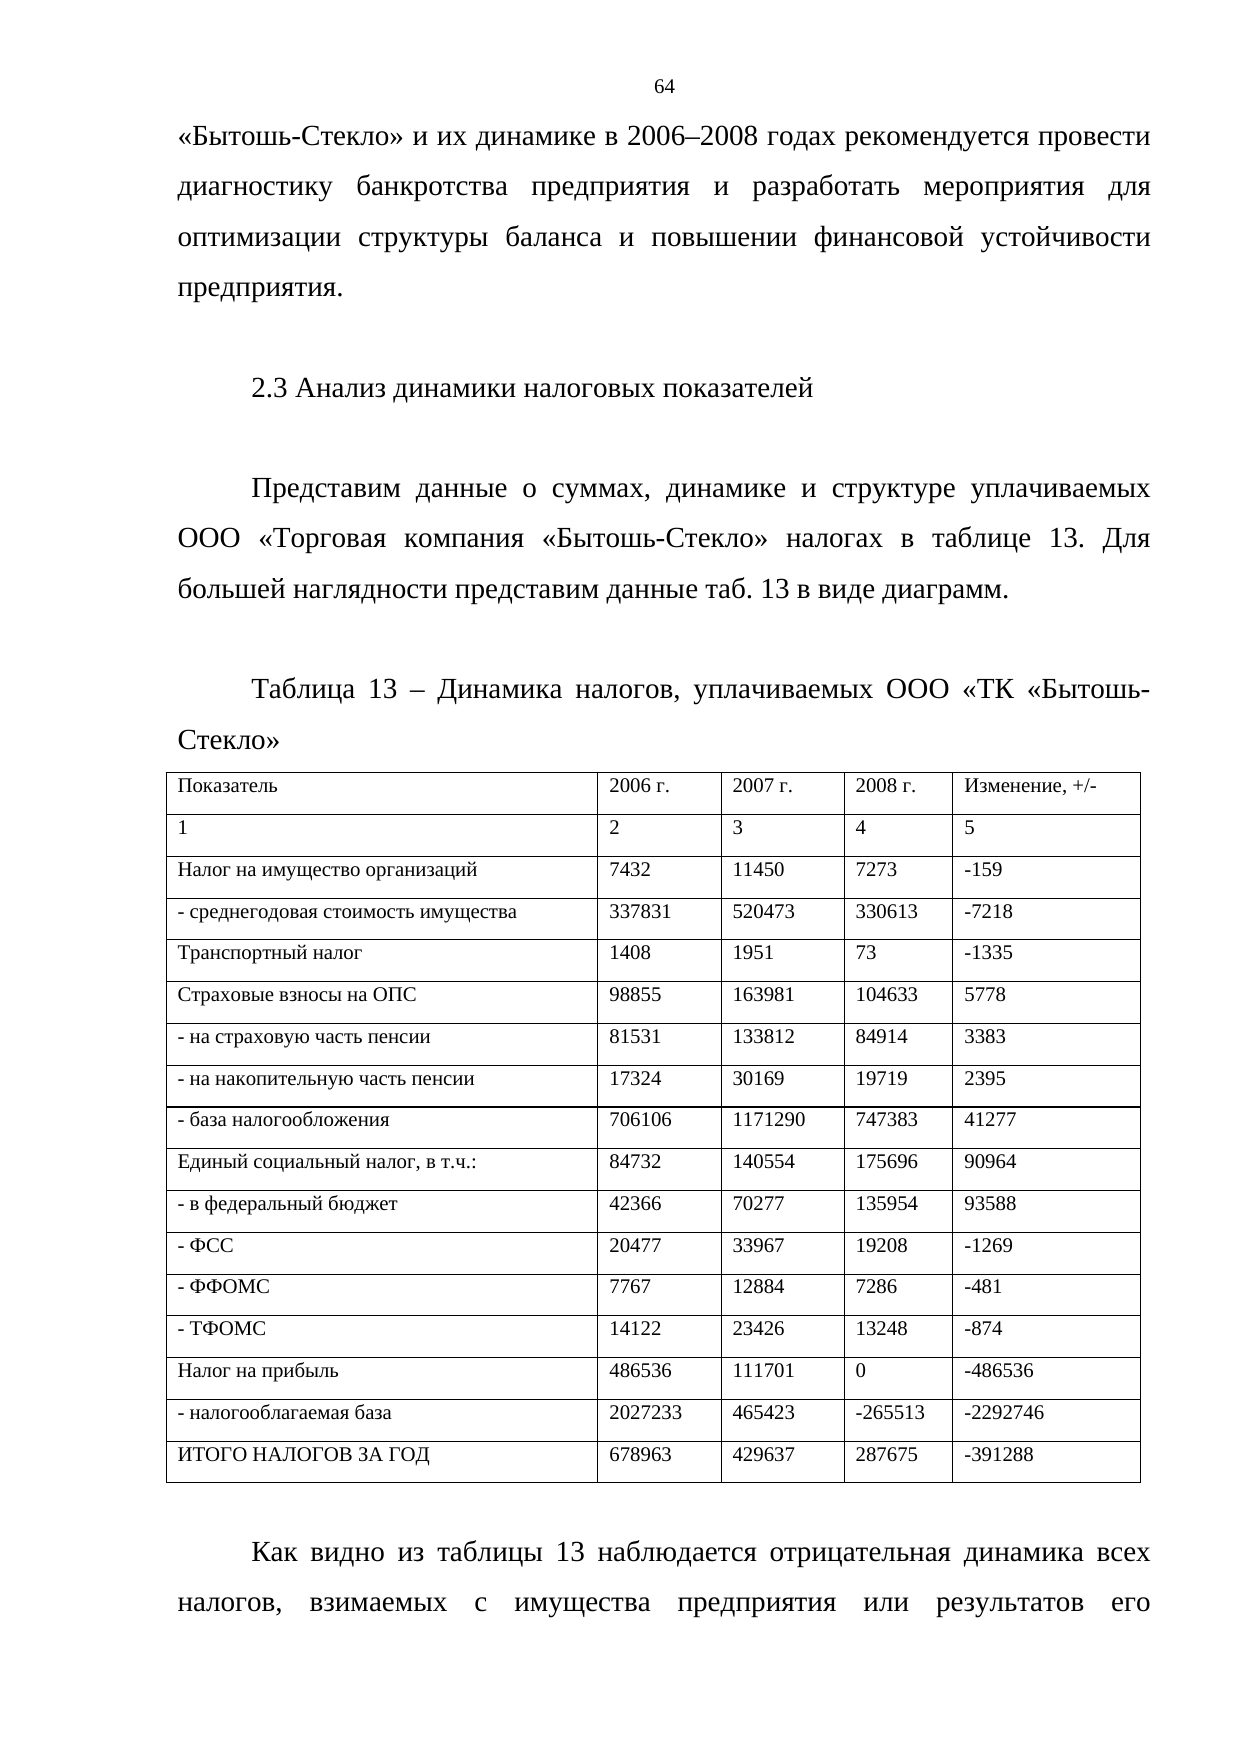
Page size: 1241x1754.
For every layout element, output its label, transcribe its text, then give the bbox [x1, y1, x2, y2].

table_cell - ТФОМС [167, 1316, 597, 1357]
table_cell - на страховую часть пенсии [167, 1024, 597, 1064]
table_cell Транспортный налог [167, 940, 597, 981]
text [177, 1534, 1152, 1617]
table_cell 23426 [722, 1316, 844, 1357]
table_cell 706106 [598, 1108, 721, 1148]
table_cell 2395 [953, 1066, 1140, 1106]
table_cell - налогооблагаемая база [167, 1400, 597, 1441]
table_cell 0 [845, 1358, 952, 1399]
table_cell 84914 [845, 1024, 952, 1064]
table_cell 33967 [722, 1233, 844, 1273]
table_cell 4 [845, 815, 952, 856]
table_cell 330613 [845, 899, 952, 939]
table_cell 7273 [845, 857, 952, 897]
table_cell 747383 [845, 1108, 952, 1148]
table_cell 2 [598, 815, 721, 856]
table_cell 41277 [953, 1108, 1140, 1148]
table_cell 14122 [598, 1316, 721, 1357]
table_cell Налог на имущество организаций [167, 857, 597, 897]
table_cell 5 [953, 815, 1140, 856]
table_cell 520473 [722, 899, 844, 939]
table_cell 429637 [722, 1442, 844, 1482]
table_cell 73 [845, 940, 952, 981]
table_cell -486536 [953, 1358, 1140, 1399]
text Представим данные о суммах, динамике и структуре уплачиваемых ООО «Торговая компания «Бытошь-Стекло» налогах в таблице 13. Для большей наглядности представим данные таб. 13 в виде диаграмм. [177, 470, 1152, 604]
table_cell Единый социальный налог, в т.ч.: [167, 1149, 597, 1190]
table_cell 12884 [722, 1275, 844, 1315]
table_cell -1269 [953, 1233, 1140, 1273]
table_cell 81531 [598, 1024, 721, 1064]
table_cell 3 [722, 815, 844, 856]
table_cell -481 [953, 1275, 1140, 1315]
table_cell - на накопительную часть пенсии [167, 1066, 597, 1106]
table_cell 90964 [953, 1149, 1140, 1190]
table_cell 7286 [845, 1275, 952, 1315]
table_cell 93588 [953, 1191, 1140, 1232]
table_cell 678963 [598, 1442, 721, 1482]
table_cell 20477 [598, 1233, 721, 1273]
text 2.3 Анализ динамики налоговых показателей [177, 370, 1152, 403]
table_cell 2027233 [598, 1400, 721, 1441]
table_cell 1 [167, 815, 597, 856]
table_cell 1171290 [722, 1108, 844, 1148]
table_cell 13248 [845, 1316, 952, 1357]
table_cell 30169 [722, 1066, 844, 1106]
table_cell -159 [953, 857, 1140, 897]
table_cell 135954 [845, 1191, 952, 1232]
table_cell -874 [953, 1316, 1140, 1357]
table_cell ИТОГО НАЛОГОВ ЗА ГОД [167, 1442, 597, 1482]
table_cell 163981 [722, 982, 844, 1023]
table_cell 133812 [722, 1024, 844, 1064]
table_cell - ФСС [167, 1233, 597, 1273]
table_cell -7218 [953, 899, 1140, 939]
table_cell 70277 [722, 1191, 844, 1232]
table_cell 3383 [953, 1024, 1140, 1064]
text Таблица 13 – Динамика налогов, уплачиваемых ООО «ТК «Бытошь-Стекло» [177, 672, 1152, 755]
table_header 2006 г. [598, 773, 721, 814]
table_header Изменение, +/- [953, 773, 1140, 814]
table_cell 465423 [722, 1400, 844, 1441]
table_header Показатель [167, 773, 597, 814]
table_cell 7432 [598, 857, 721, 897]
table_cell 486536 [598, 1358, 721, 1399]
table_cell 104633 [845, 982, 952, 1023]
table_cell 42366 [598, 1191, 721, 1232]
table_cell -265513 [845, 1400, 952, 1441]
table_cell -1335 [953, 940, 1140, 981]
table_cell 19719 [845, 1066, 952, 1106]
table_cell 19208 [845, 1233, 952, 1273]
table_cell - база налогообложения [167, 1108, 597, 1148]
table_cell 7767 [598, 1275, 721, 1315]
table_cell - ФФОМС [167, 1275, 597, 1315]
table_cell Страховые взносы на ОПС [167, 982, 597, 1023]
table_cell 84732 [598, 1149, 721, 1190]
table_cell - среднегодовая стоимость имущества [167, 899, 597, 939]
table_header 2007 г. [722, 773, 844, 814]
table_cell - в федеральный бюджет [167, 1191, 597, 1232]
table_cell 337831 [598, 899, 721, 939]
table_cell 11450 [722, 857, 844, 897]
table_cell 98855 [598, 982, 721, 1023]
table_cell 140554 [722, 1149, 844, 1190]
table_cell 17324 [598, 1066, 721, 1106]
table_header 2008 г. [845, 773, 952, 814]
table_cell 287675 [845, 1442, 952, 1482]
table_cell -391288 [953, 1442, 1140, 1482]
table_cell 111701 [722, 1358, 844, 1399]
table_cell 175696 [845, 1149, 952, 1190]
table_cell 5778 [953, 982, 1140, 1023]
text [177, 118, 1152, 303]
table_cell 1951 [722, 940, 844, 981]
table_cell Налог на прибыль [167, 1358, 597, 1399]
table_cell -2292746 [953, 1400, 1140, 1441]
table_cell 1408 [598, 940, 721, 981]
